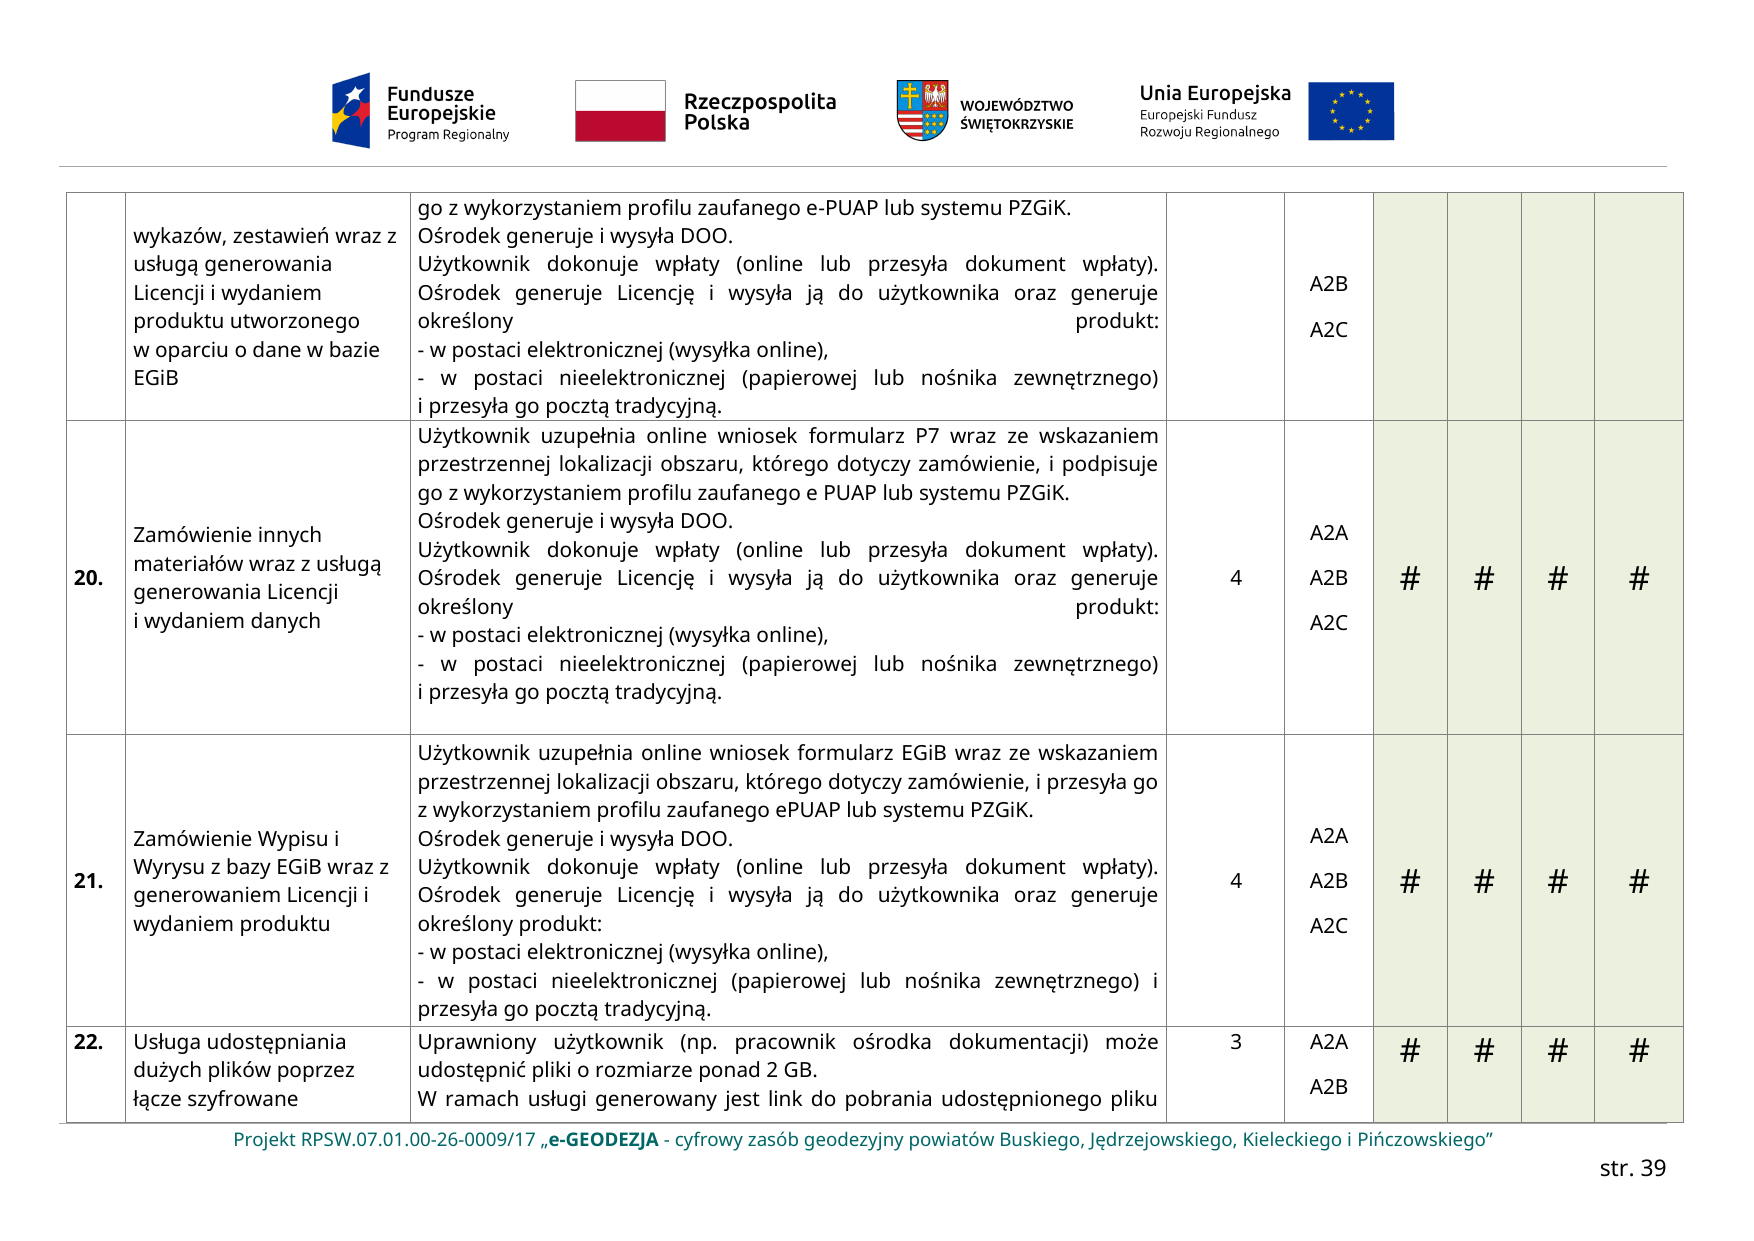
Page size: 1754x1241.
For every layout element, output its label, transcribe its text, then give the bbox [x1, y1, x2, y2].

table_cell A2A A2B [1285, 1027, 1373, 1122]
picture [316, 59, 1409, 164]
table_cell A2A A2B A2C [1285, 735, 1373, 1026]
table_cell # [1522, 193, 1594, 420]
table_cell # [1448, 1027, 1521, 1122]
table_cell # [1522, 1027, 1594, 1122]
table_cell [67, 421, 125, 734]
table_cell 4 [1167, 193, 1284, 420]
table_cell # [1522, 735, 1594, 1026]
table_cell Zamówienie innych materiałów wraz z usługą generowania Licencji i wydaniem danych [126, 421, 410, 734]
table_cell 4 [1167, 421, 1284, 734]
table_cell [67, 193, 125, 420]
table_cell A2A A2B A2C [1285, 193, 1373, 420]
table_cell # [1448, 421, 1521, 734]
table_cell Użytkownik uzupełnia online wniosek formularz P7 wraz ze wskazaniem przestrzennej lokalizacji obszaru, którego dotyczy zamówienie, i podpisuje go z wykorzystaniem profilu zaufanego e PUAP lub systemu PZGiK. Ośrodek generuje i wysyła DOO. Użytkownik dokonuje wpłaty (online lub przesyła dokument wpłaty). Ośrodek generuje Licencję i wysyła ją do użytkownika oraz generuje określony produkt: - w postaci elektronicznej (wysyłka online), - w postaci nieelektronicznej (papierowej lub nośnika zewnętrznego) i przesyła go pocztą tradycyjną. [411, 421, 1166, 734]
table_cell # [1448, 193, 1521, 420]
table_cell # [1448, 735, 1521, 1026]
table_cell [67, 1027, 125, 1122]
table_cell # [1374, 1027, 1447, 1122]
table_cell # [1522, 421, 1594, 734]
table_cell # [1595, 735, 1683, 1026]
table_cell Użytkownik uzupełnia online wniosek formularz EGiB wraz ze wskazaniem przestrzennej lokalizacji obszaru, którego dotyczy zamówienie, i przesyła go z wykorzystaniem profilu zaufanego ePUAP lub systemu PZGiK. Ośrodek generuje i wysyła DOO. Użytkownik dokonuje wpłaty (online lub przesyła dokument wpłaty). Ośrodek generuje Licencję i wysyła ją do użytkownika oraz generuje określony produkt: - w postaci elektronicznej (wysyłka online), - w postaci nieelektronicznej (papierowej lub nośnika zewnętrznego) i przesyła go pocztą tradycyjną. [411, 735, 1166, 1026]
table_cell Zamówienie Wypisu i Wyrysu z bazy EGiB wraz z generowaniem Licencji i wydaniem produktu [126, 735, 410, 1026]
table_cell # [1595, 193, 1683, 420]
table_cell A2A A2B A2C [1285, 421, 1373, 734]
table_cell Usługa udostępniania dużych plików poprzez łącze szyfrowane [126, 1027, 410, 1122]
table_cell # [1374, 193, 1447, 420]
table_cell # [1374, 735, 1447, 1026]
table_cell [67, 735, 125, 1026]
table_cell 3 [1167, 1027, 1284, 1122]
table_cell # [1595, 421, 1683, 734]
table_cell # [1595, 1027, 1683, 1122]
table_cell # [1374, 421, 1447, 734]
table_cell 4 [1167, 735, 1284, 1026]
